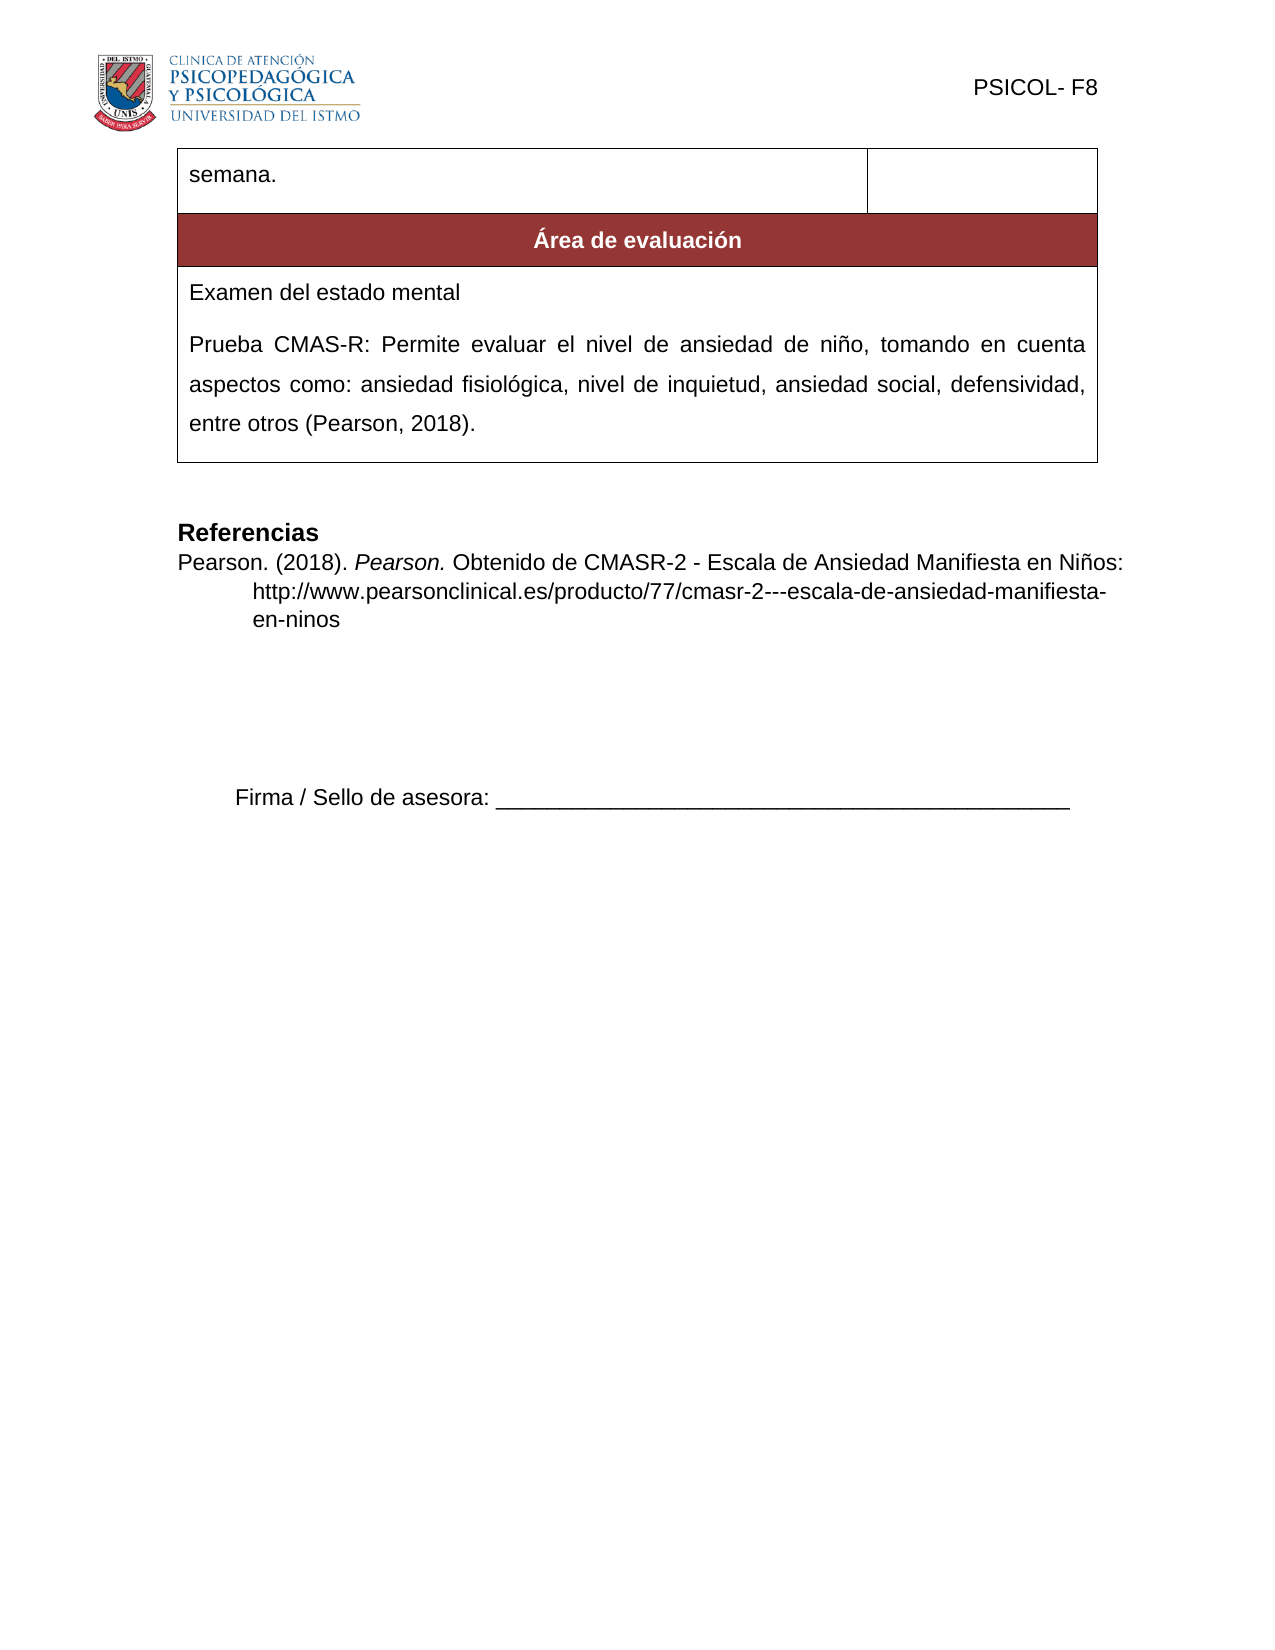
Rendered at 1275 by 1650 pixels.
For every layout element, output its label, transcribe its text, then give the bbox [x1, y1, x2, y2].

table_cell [868, 149, 1097, 213]
text Firma / Sello de asesora: _____________________________________________ [177, 784, 1127, 810]
table_cell Examen del estado mental Prueba CMAS-R: Permite evaluar el nivel de ansiedad de niño, tomando en cuenta aspectos como: ansiedad fisiológica, nivel de inquietud, ansiedad social, defensividad, entre otros. [178, 267, 1097, 462]
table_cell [178, 149, 867, 213]
picture [42, 25, 422, 166]
table_cell Área de evaluación [178, 214, 1097, 266]
